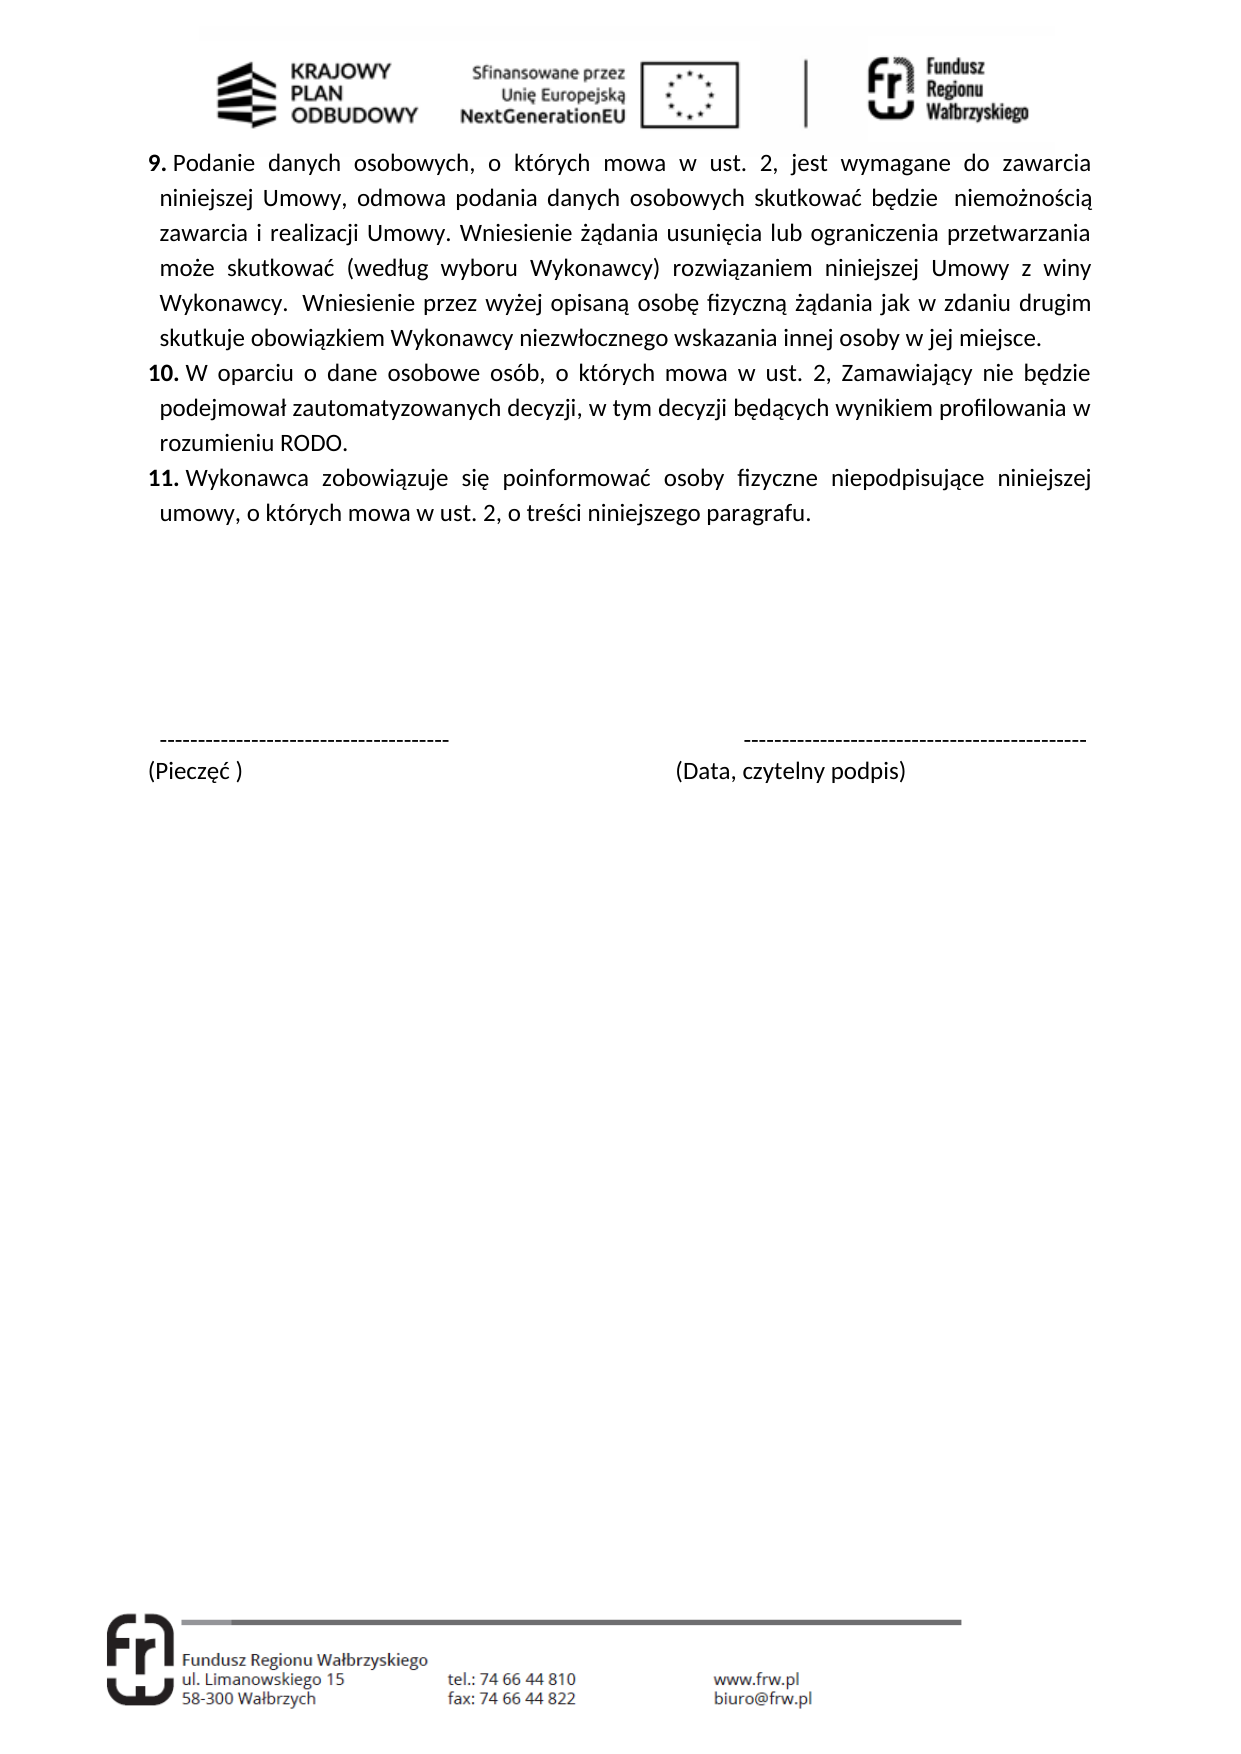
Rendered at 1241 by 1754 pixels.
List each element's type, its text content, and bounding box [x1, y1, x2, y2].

list Wykonawca zobowiązuje się poinformować osoby fizyczne niepodpisujące niniejszej umowy, o których mowa w ust. 2, o treści niniejszego paragrafu. [148, 463, 1093, 528]
picture [198, 26, 1055, 148]
list W oparciu o dane osobowe osób, o których mowa w ust. 2, Zamawiający nie będzie podejmował zautomatyzowanych decyzji, w tym decyzji będących wynikiem profilowania w rozumieniu RODO. [148, 358, 1093, 458]
picture [40, 1592, 1004, 1730]
list Podanie danych osobowych, o których mowa w ust. 2, jest wymagane do zawarcia niniejszej Umowy, odmowa podania danych osobowych skutkować będzie niemożnością zawarcia i realizacji Umowy. Wniesienie żądania usunięcia lub ograniczenia przetwarzania może skutkować (według wyboru Wykonawcy) rozwiązaniem niniejszej Umowy z winy Wykonawcy. Wniesienie przez wyżej opisaną osobę fizyczną żądania jak w zdaniu drugim skutkuje obowiązkiem Wykonawcy niezwłocznego wskazania innej osoby w jej miejsce. [148, 148, 1093, 353]
text (Pieczęć ) (Data, czytelny podpis) [148, 755, 1093, 786]
text -------------------------------------- --------------------------------------------- [159, 725, 1093, 755]
